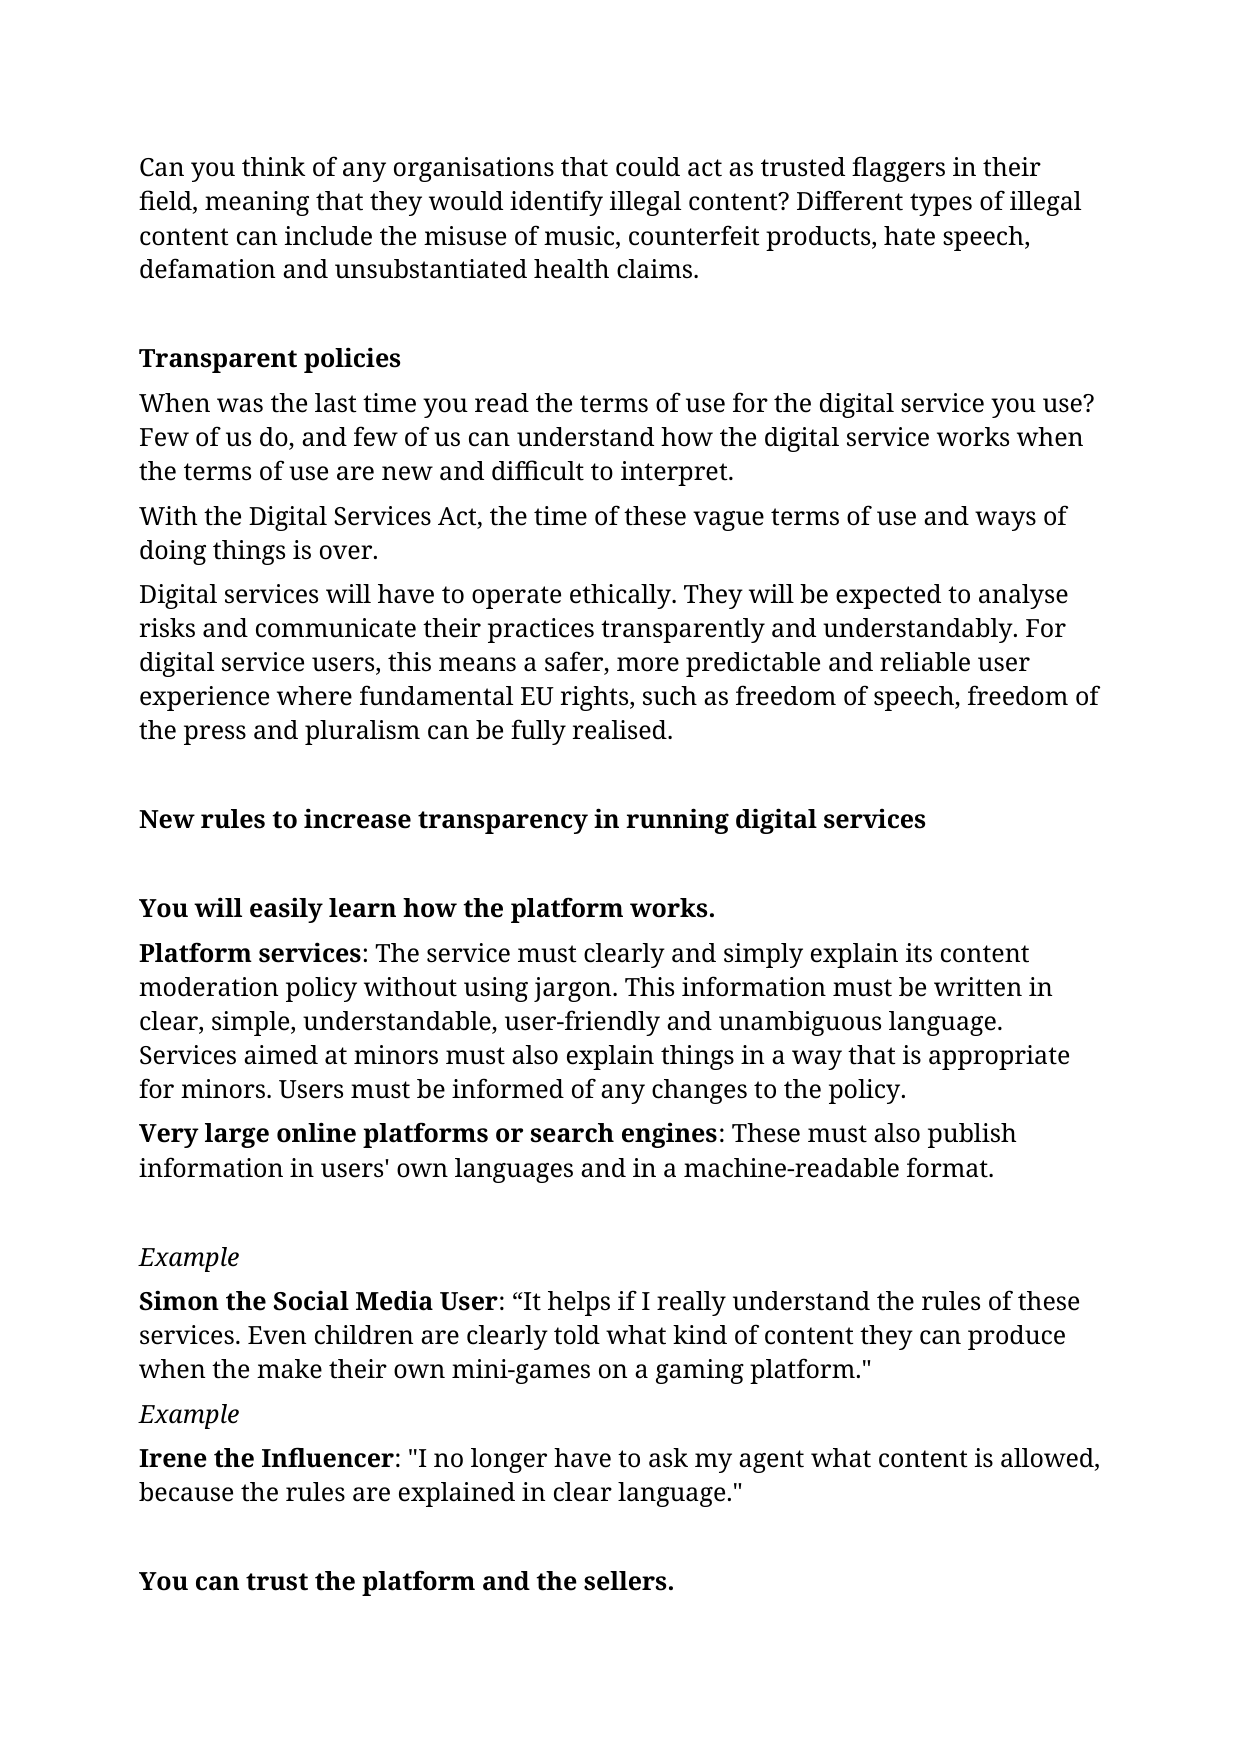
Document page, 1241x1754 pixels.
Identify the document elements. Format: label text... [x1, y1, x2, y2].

text You will easily learn how the platform works. [139, 891, 1101, 925]
text Transparent policies [139, 341, 1101, 375]
text Example [139, 1396, 1101, 1430]
text You can trust the platform and the sellers. [139, 1564, 1101, 1598]
text When was the last time you read the terms of use for the digital service you use? Few of us do, and few of us can understand how the digital service works when the terms of use are new and difficult to interpret. [139, 386, 1101, 488]
text New rules to increase transparency in running digital services [139, 802, 1101, 836]
text Simon the Social Media User: “It helps if I really understand the rules of these services. Even children are clearly told what kind of content they can produce when the make their own mini-games on a gaming platform." [139, 1284, 1101, 1386]
text Very large online platforms or search engines: These must also publish information in users' own languages and in a machine-readable format. [139, 1116, 1101, 1184]
text With the Digital Services Act, the time of these vague terms of use and ways of doing things is over. [139, 498, 1101, 566]
text Digital services will have to operate ethically. They will be expected to analyse risks and communicate their practices transparently and understandably. For digital service users, this means a safer, more predictable and reliable user experience where fundamental EU rights, such as freedom of speech, freedom of the press and pluralism can be fully realised. [139, 577, 1101, 747]
text Can you think of any organisations that could act as trusted flaggers in their field, meaning that they would identify illegal content? Different types of illegal content can include the misuse of music, counterfeit products, hate speech, defamation and unsubstantiated health claims. [139, 150, 1101, 286]
text Platform services: The service must clearly and simply explain its content moderation policy without using jargon. This information must be written in clear, simple, understandable, user-friendly and unambiguous language. Services aimed at minors must also explain things in a way that is appropriate for minors. Users must be informed of any changes to the policy. [139, 935, 1101, 1106]
text Irene the Influencer: "I no longer have to ask my agent what content is allowed, because the rules are explained in clear language." [139, 1441, 1101, 1509]
text Example [139, 1239, 1101, 1273]
